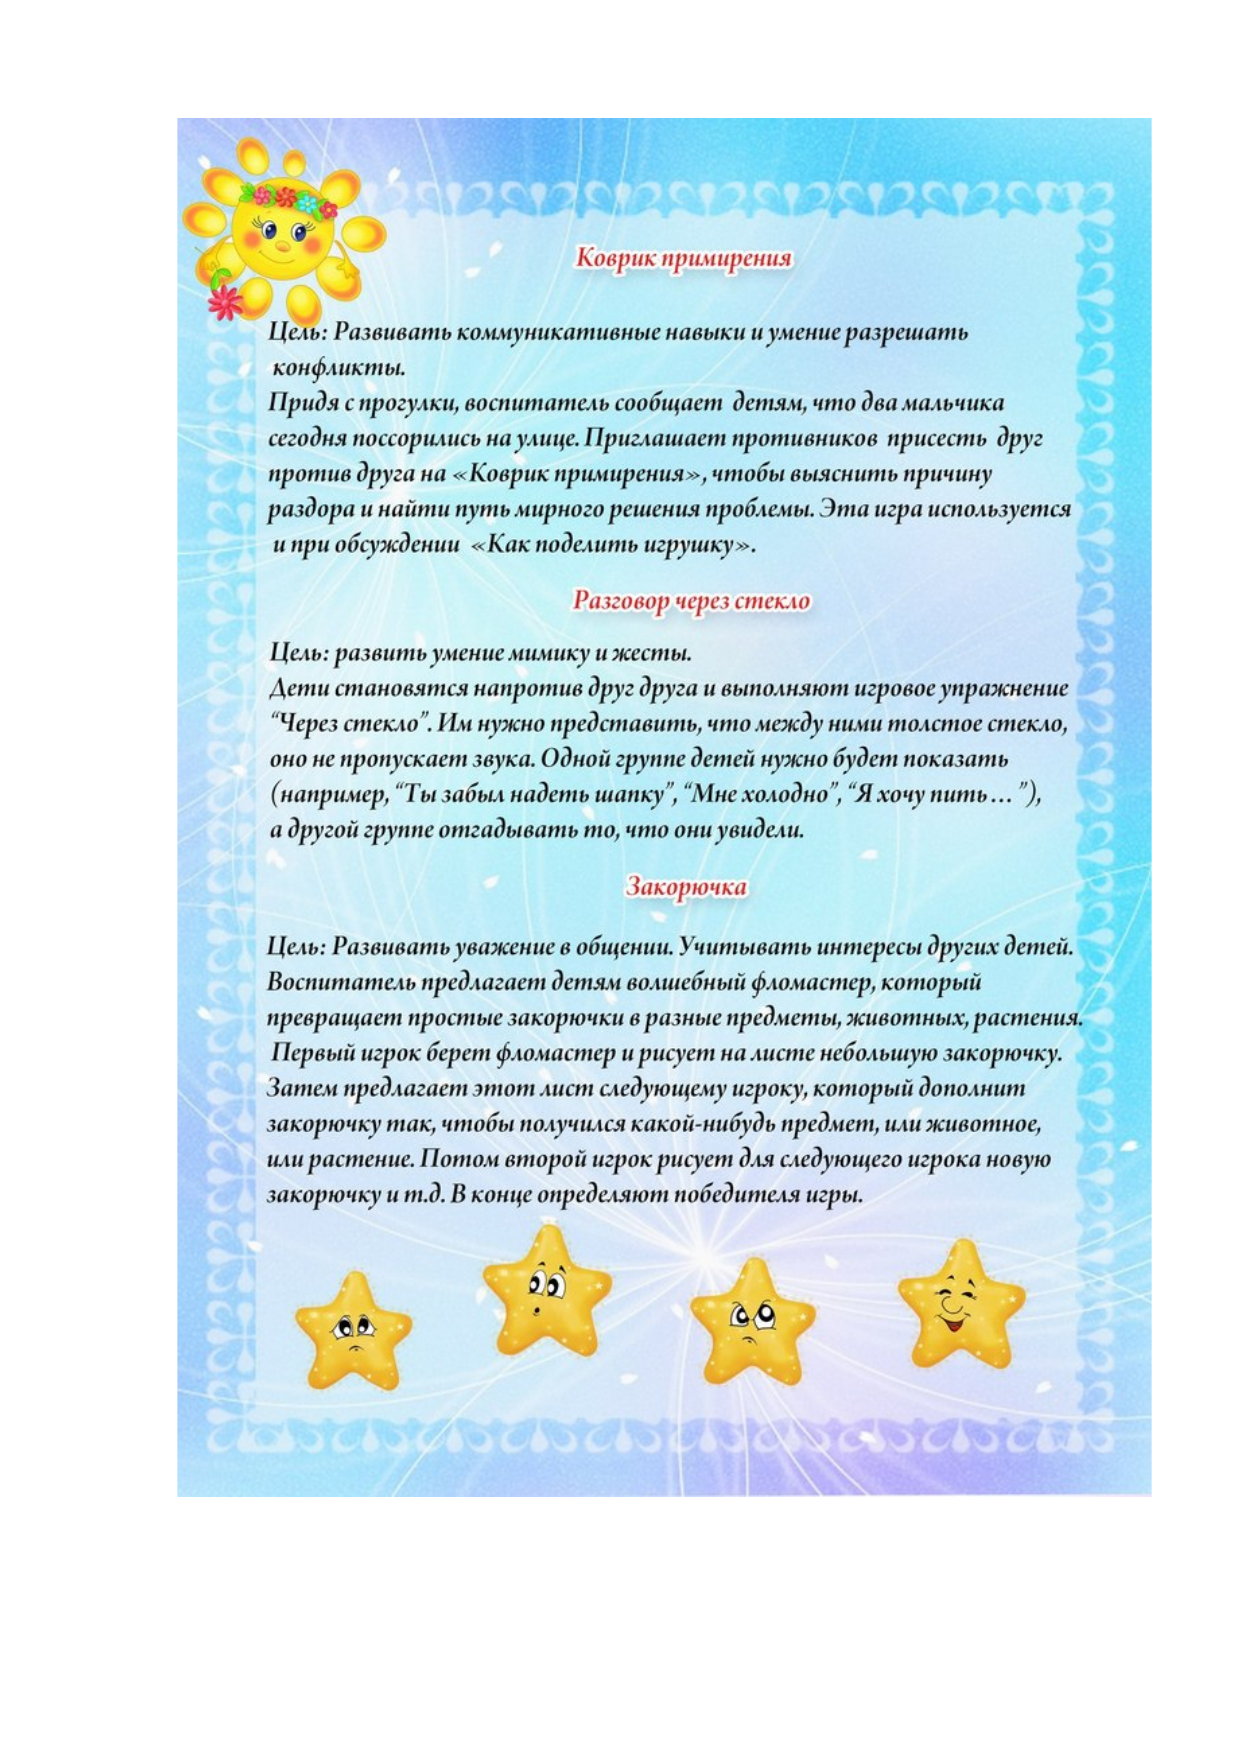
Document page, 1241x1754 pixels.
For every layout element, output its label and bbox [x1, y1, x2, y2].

picture [177, 118, 1152, 1497]
